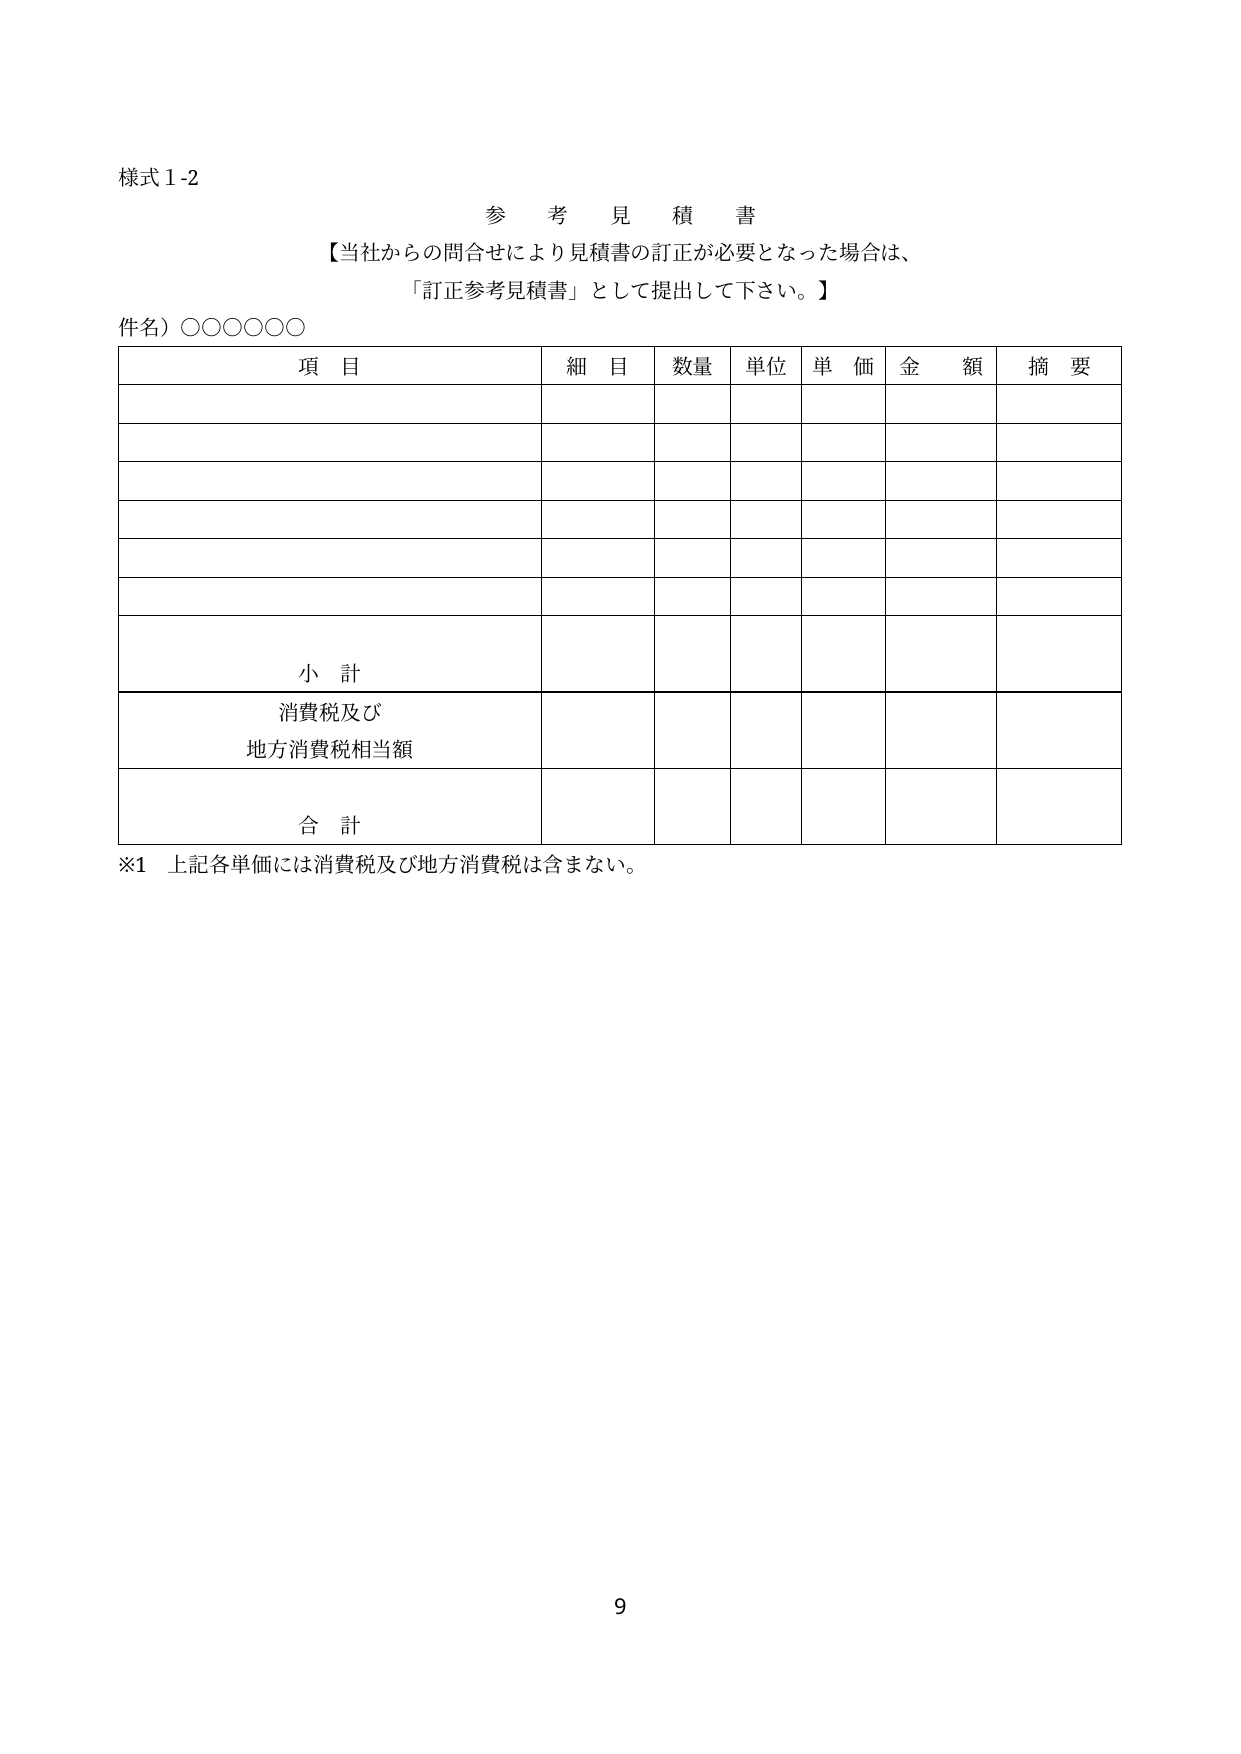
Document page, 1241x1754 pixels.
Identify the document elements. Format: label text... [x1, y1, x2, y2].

table_cell [802, 616, 885, 654]
table_cell [731, 769, 801, 806]
table_cell [802, 501, 885, 538]
table_cell [997, 693, 1121, 730]
table_cell [802, 730, 885, 767]
table_cell [802, 539, 885, 577]
table_cell [886, 501, 996, 538]
table_cell [731, 730, 801, 767]
table_cell [886, 693, 996, 730]
table_header 単位 [731, 347, 801, 384]
table_cell [542, 616, 654, 654]
table_cell [542, 501, 654, 538]
table_cell [542, 462, 654, 500]
table_cell [997, 424, 1121, 461]
text 【当社からの問合せにより見積書の訂正が必要となった場合は、 [118, 233, 1122, 271]
text ※1 上記各単価には消費税及び地方消費税は含まない。 [118, 845, 1122, 882]
table_cell [802, 654, 885, 691]
table_cell [731, 806, 801, 843]
table_cell [997, 462, 1121, 500]
table_cell [542, 539, 654, 577]
table_cell [886, 424, 996, 461]
table_cell [731, 693, 801, 730]
table_cell [997, 578, 1121, 615]
table_header 摘 要 [997, 347, 1121, 384]
table_cell [802, 424, 885, 461]
table_cell [997, 616, 1121, 654]
table_cell [802, 693, 885, 730]
table_header 項 目 [119, 347, 541, 384]
table_cell [997, 769, 1121, 806]
table_cell [655, 616, 730, 654]
table_header 金 額 [886, 347, 996, 384]
table_cell [731, 616, 801, 654]
table_cell [119, 539, 541, 577]
table_cell [542, 424, 654, 461]
table_cell [802, 578, 885, 615]
table_cell [542, 769, 654, 806]
table_cell [119, 578, 541, 615]
table_cell [997, 501, 1121, 538]
table_cell 消費税及び [119, 693, 541, 730]
table_cell [731, 578, 801, 615]
table_cell [802, 462, 885, 500]
table_cell [655, 578, 730, 615]
table_cell 地方消費税相当額 [119, 730, 541, 767]
table_cell [542, 806, 654, 843]
table_cell [802, 385, 885, 423]
table_cell [655, 806, 730, 843]
table_cell [886, 654, 996, 691]
table_cell [886, 730, 996, 767]
table_cell [731, 501, 801, 538]
table_cell [655, 424, 730, 461]
table_cell [655, 385, 730, 423]
table_cell [542, 730, 654, 767]
table_cell [655, 501, 730, 538]
table_cell [997, 385, 1121, 423]
table_cell [119, 501, 541, 538]
table_cell [997, 730, 1121, 767]
table_cell [997, 654, 1121, 691]
table_cell [655, 730, 730, 767]
table_cell [886, 769, 996, 806]
table_cell [655, 693, 730, 730]
table_cell [119, 385, 541, 423]
table_cell [886, 578, 996, 615]
table_header 数量 [655, 347, 730, 384]
table_cell [886, 616, 996, 654]
table_cell [542, 693, 654, 730]
table_header 単 価 [802, 347, 885, 384]
table_cell [731, 385, 801, 423]
table_cell [542, 578, 654, 615]
text 様式１-2 [118, 158, 1122, 196]
table_cell [802, 806, 885, 843]
table_cell 小 計 [119, 654, 541, 691]
table_cell [655, 462, 730, 500]
text 「訂正参考見積書」として提出して下さい。】 [118, 271, 1122, 308]
table_cell [119, 769, 541, 806]
table_header 細 目 [542, 347, 654, 384]
table_cell [655, 539, 730, 577]
table_cell [886, 806, 996, 843]
table_cell [542, 654, 654, 691]
text 参 考 見 積 書 [118, 196, 1122, 233]
table_cell [119, 424, 541, 461]
text 件名）○○○○○○ [118, 308, 1122, 346]
table_cell [655, 769, 730, 806]
table_cell [731, 539, 801, 577]
table_cell [731, 654, 801, 691]
table_cell [997, 806, 1121, 843]
table_cell [886, 539, 996, 577]
table_cell [731, 424, 801, 461]
table_cell [542, 385, 654, 423]
table_cell [886, 462, 996, 500]
table_cell [886, 385, 996, 423]
table_cell [997, 539, 1121, 577]
table_cell 合 計 [119, 806, 541, 843]
table_cell [119, 616, 541, 654]
table_cell [802, 769, 885, 806]
table_cell [731, 462, 801, 500]
table_cell [119, 462, 541, 500]
table_cell [655, 654, 730, 691]
